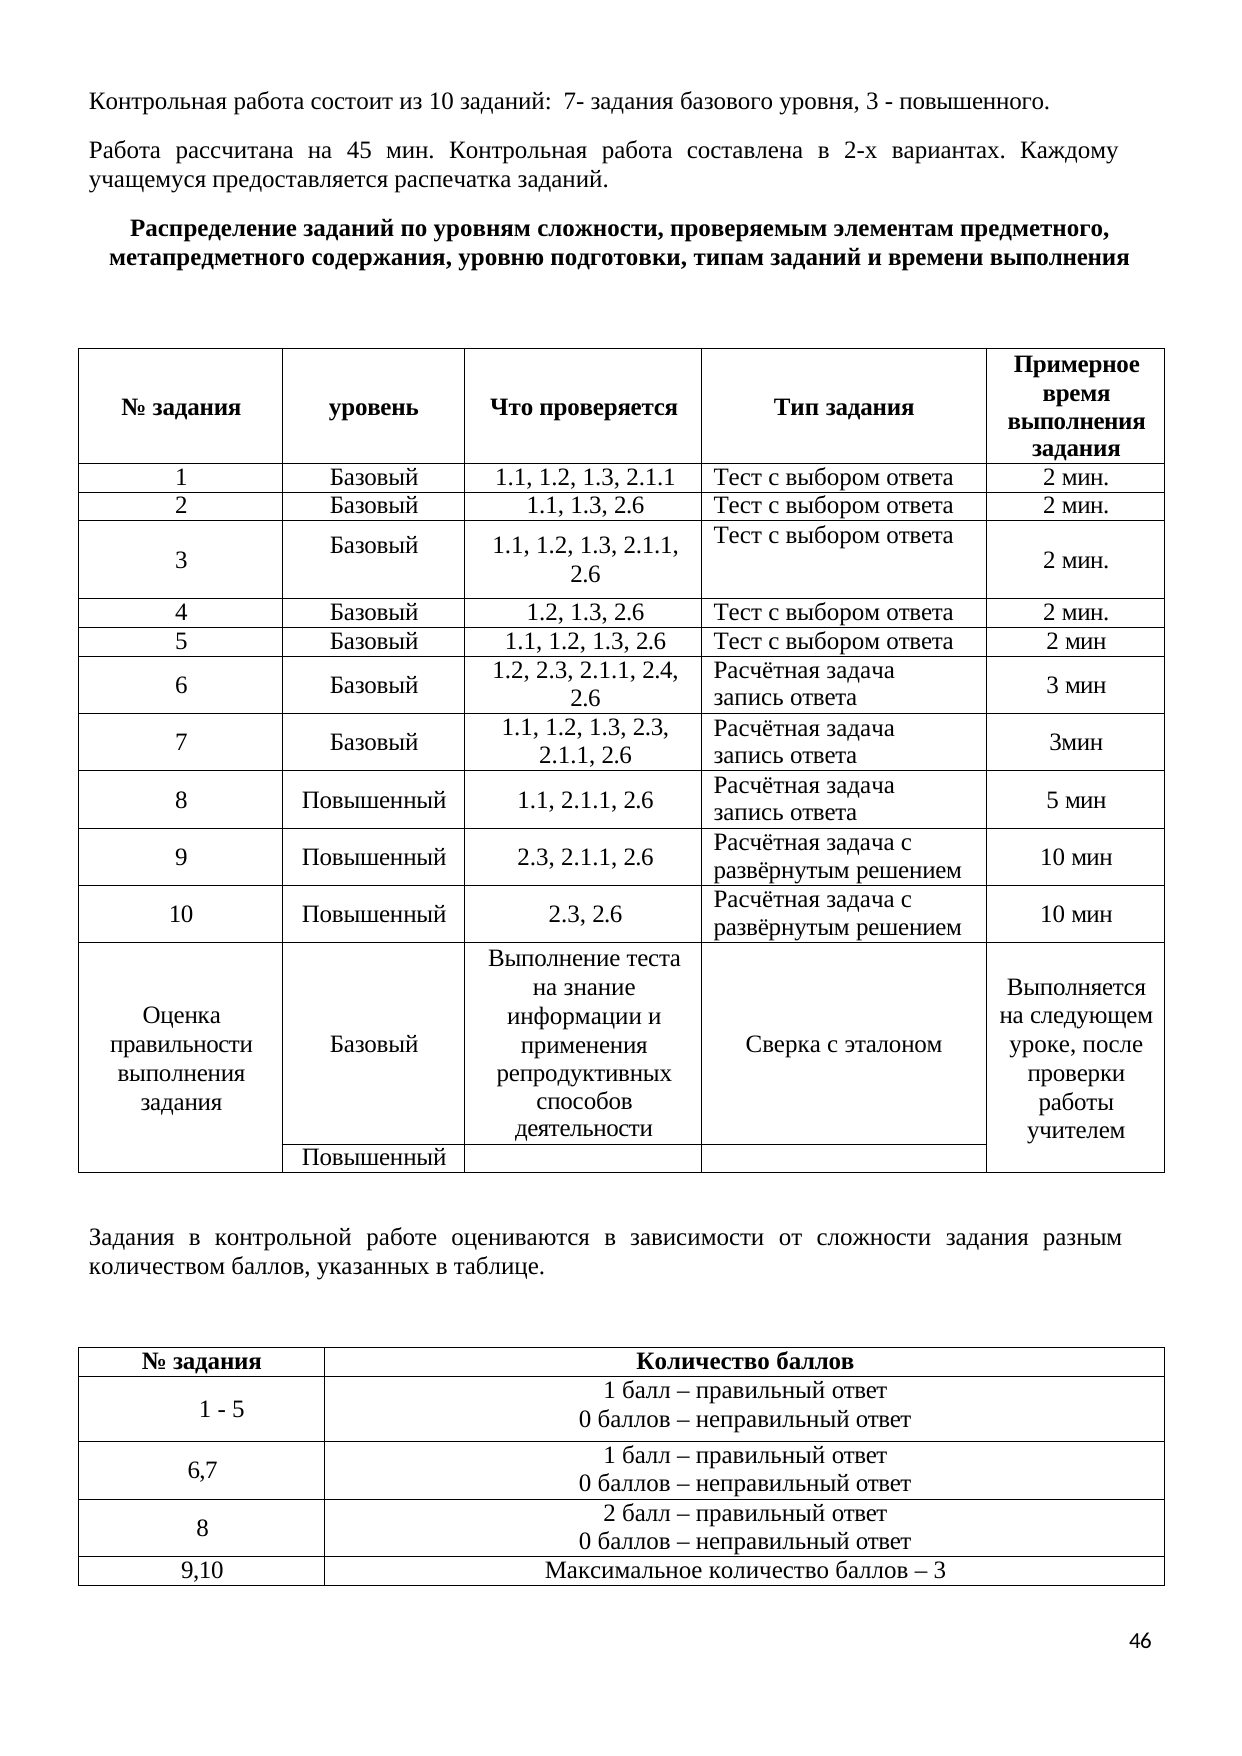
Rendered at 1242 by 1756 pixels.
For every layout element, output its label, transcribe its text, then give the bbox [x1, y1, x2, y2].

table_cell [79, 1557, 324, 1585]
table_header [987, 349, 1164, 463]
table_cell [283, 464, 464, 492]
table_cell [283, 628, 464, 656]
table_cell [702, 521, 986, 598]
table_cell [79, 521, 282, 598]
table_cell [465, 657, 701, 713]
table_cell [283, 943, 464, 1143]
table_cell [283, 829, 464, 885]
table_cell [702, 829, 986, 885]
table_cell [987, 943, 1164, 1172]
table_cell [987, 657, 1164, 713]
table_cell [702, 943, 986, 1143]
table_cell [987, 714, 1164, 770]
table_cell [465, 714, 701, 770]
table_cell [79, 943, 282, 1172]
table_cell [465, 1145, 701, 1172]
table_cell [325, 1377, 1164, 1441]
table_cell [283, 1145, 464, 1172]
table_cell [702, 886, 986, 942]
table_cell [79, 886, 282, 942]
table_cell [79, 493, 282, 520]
text Распределение заданий по уровням сложности, проверяемым элементам предметного, метапредметного содержания, уровню подготовки, типам заданий и времени выполнения [109, 213, 1151, 271]
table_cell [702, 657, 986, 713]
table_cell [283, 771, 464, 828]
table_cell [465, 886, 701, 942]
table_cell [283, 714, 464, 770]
text Работа рассчитана на 45 мин. Контрольная работа составлена в 2-х вариантах. Каждому учащемуся предоставляется распечатка заданий. [89, 135, 1151, 193]
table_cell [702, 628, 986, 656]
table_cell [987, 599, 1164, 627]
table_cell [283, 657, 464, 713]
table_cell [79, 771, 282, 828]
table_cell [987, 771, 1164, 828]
text Контрольная работа состоит из 10 заданий: 7- задания базового уровня, 3 - повышенного. [89, 86, 1197, 115]
text Задания в контрольной работе оцениваются в зависимости от сложности задания разным количеством баллов, указанных в таблице. [89, 1222, 1151, 1280]
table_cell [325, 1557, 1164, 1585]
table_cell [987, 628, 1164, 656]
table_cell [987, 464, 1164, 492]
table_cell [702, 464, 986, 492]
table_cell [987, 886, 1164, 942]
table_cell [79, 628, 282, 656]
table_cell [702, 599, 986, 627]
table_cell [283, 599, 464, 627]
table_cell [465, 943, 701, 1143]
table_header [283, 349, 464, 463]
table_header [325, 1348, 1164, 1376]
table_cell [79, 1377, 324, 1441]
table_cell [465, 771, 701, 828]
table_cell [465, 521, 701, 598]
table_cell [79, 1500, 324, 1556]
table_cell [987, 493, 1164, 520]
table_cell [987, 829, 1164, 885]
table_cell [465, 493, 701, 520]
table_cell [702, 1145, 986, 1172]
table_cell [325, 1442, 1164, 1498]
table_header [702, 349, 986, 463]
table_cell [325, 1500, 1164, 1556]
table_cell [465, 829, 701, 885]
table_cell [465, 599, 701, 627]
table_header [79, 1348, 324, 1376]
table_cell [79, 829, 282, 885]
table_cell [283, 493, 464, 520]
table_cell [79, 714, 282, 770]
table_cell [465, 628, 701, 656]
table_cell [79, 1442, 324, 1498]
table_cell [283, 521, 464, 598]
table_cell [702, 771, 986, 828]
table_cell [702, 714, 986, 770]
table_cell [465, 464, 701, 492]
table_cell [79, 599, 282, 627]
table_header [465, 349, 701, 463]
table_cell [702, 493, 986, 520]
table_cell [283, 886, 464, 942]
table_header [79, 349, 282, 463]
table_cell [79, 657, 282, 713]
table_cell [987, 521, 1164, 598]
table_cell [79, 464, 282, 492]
